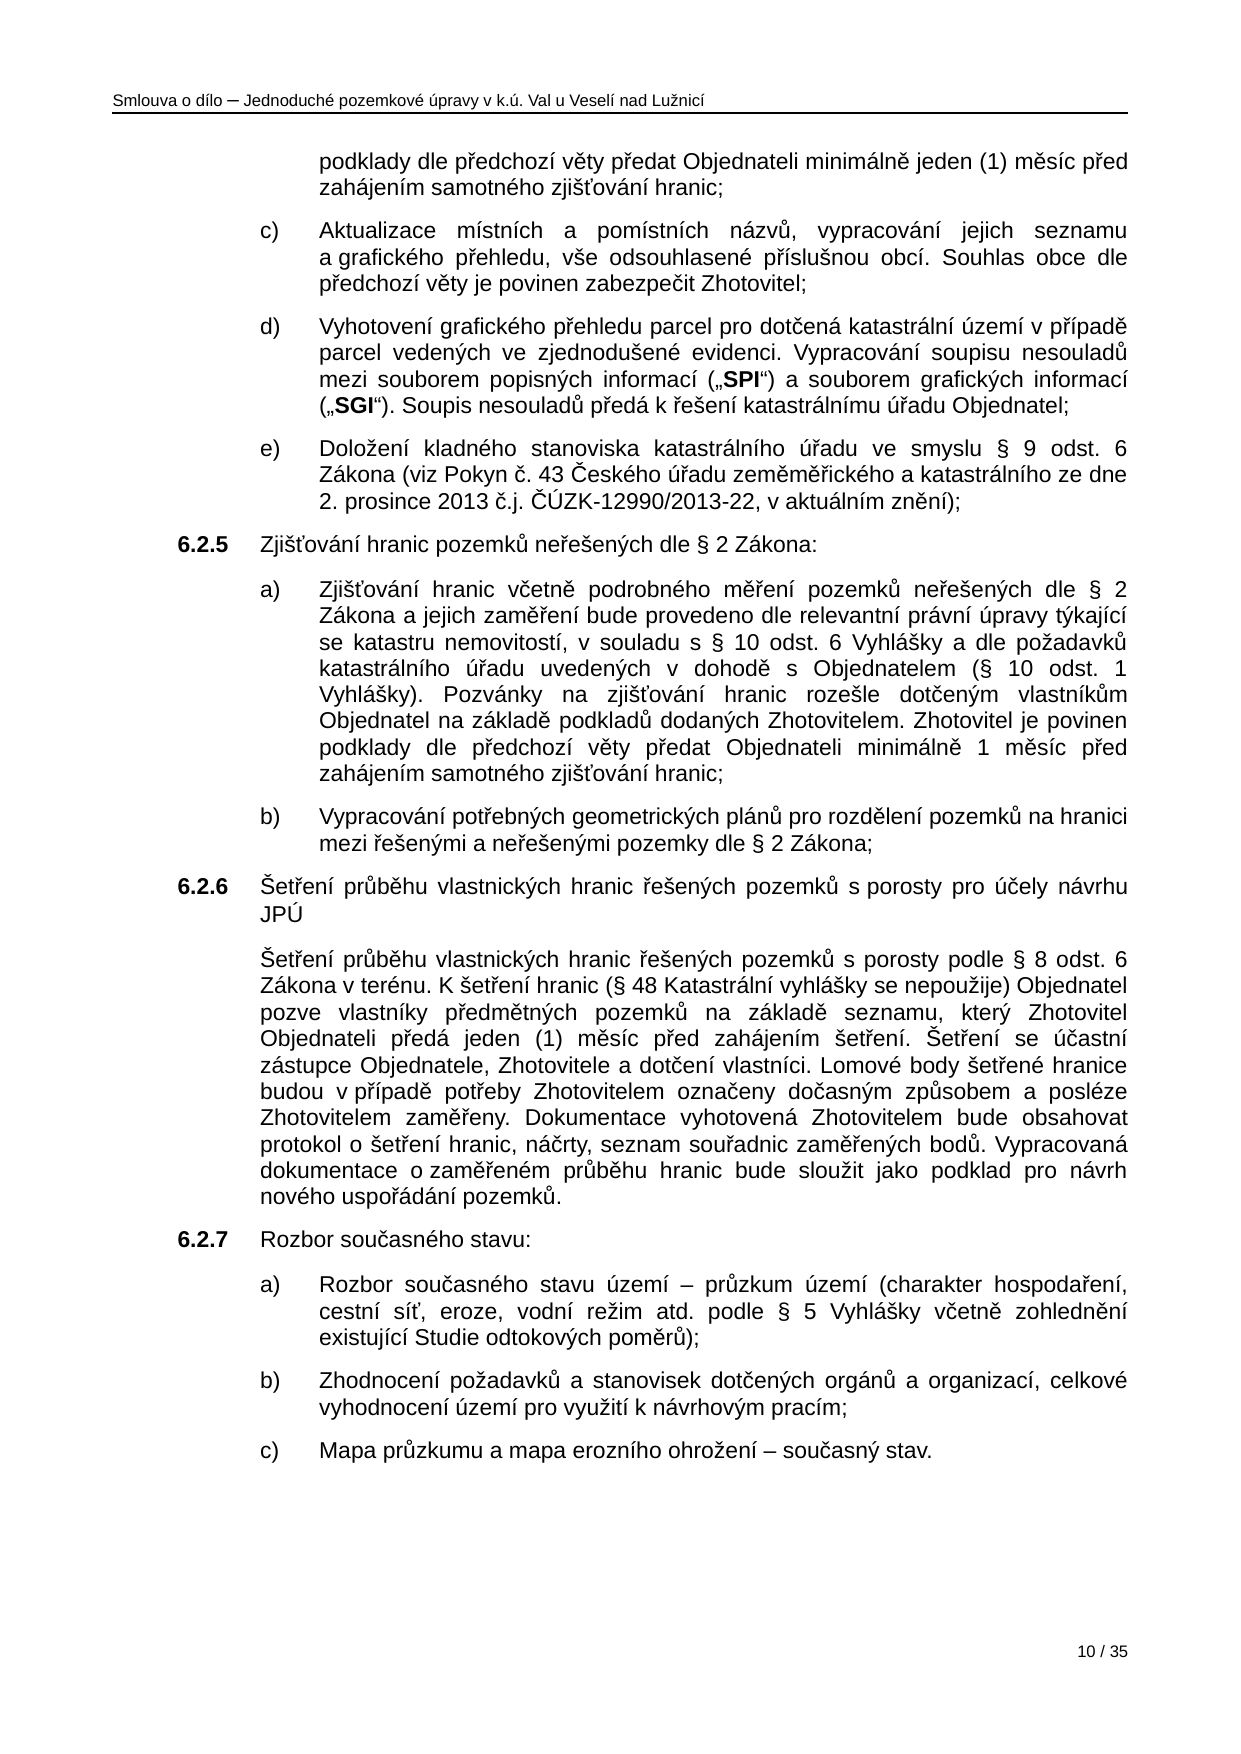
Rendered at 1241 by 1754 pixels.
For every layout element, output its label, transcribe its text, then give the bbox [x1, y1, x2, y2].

list Zhodnocení požadavků a stanovisek dotčených orgánů a organizací, celkové vyhodnocení území pro využití k návrhovým pracím; [260, 1367, 1128, 1420]
list Doložení kladného stanoviska katastrálního úřadu ve smyslu § 9 odst. 6 Zákona (viz Pokyn č. 43 Českého úřadu zeměměřického a katastrálního ze dne 2. prosince 2013 č.j. ČÚZK-12990/2013-22, v aktuálním znění); [260, 435, 1128, 514]
list Mapa průzkumu a mapa erozního ohrožení – současný stav. [260, 1437, 1128, 1463]
list Vyhotovení grafického přehledu parcel pro dotčená katastrální území v případě parcel vedených ve zjednodušené evidenci. Vypracování soupisu nesouladů mezi souborem popisných informací („SPI“) a souborem grafických informací („SGI“). Soupis nesouladů předá k řešení katastrálnímu úřadu Objednatel; [260, 313, 1128, 418]
list Šetření průběhu vlastnických hranic řešených pozemků s porosty podle § 8 odst. 6 Zákona v terénu. K šetření hranic (§ 48 Katastrální vyhlášky se nepoužije) Objednatel pozve vlastníky předmětných pozemků na základě seznamu, který Zhotovitel Objednateli předá jeden (1) měsíc před zahájením šetření. Šetření se účastní zástupce Objednatele, Zhotovitele a dotčení vlastníci. Lomové body šetřené hranice budou v případě potřeby Zhotovitelem označeny dočasným způsobem a posléze Zhotovitelem zaměřeny. Dokumentace vyhotovená Zhotovitelem bude obsahovat protokol o šetření hranic, náčrty, seznam souřadnic zaměřených bodů. Vypracovaná dokumentace o zaměřeném průběhu hranic bude sloužit jako podklad pro návrh nového uspořádání pozemků. [260, 946, 1128, 1210]
text Šetření průběhu vlastnických hranic řešených pozemků s porosty pro účely návrhu JPÚ [177, 873, 1128, 927]
list Zjišťování hranic včetně podrobného měření pozemků neřešených dle § 2 Zákona a jejich zaměření bude provedeno dle relevantní právní úpravy týkající se katastru nemovitostí, v souladu s § 10 odst. 6 Vyhlášky a dle požadavků katastrálního úřadu uvedených v dohodě s Objednatelem (§ 10 odst. 1 Vyhlášky). Pozvánky na zjišťování hranic rozešle dotčeným vlastníkům Objednatel na základě podkladů dodaných Zhotovitelem. Zhotovitel je povinen podklady dle předchozí věty předat Objednateli minimálně 1 měsíc před zahájením samotného zjišťování hranic; [260, 576, 1128, 787]
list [260, 148, 1128, 200]
list Aktualizace místních a pomístních názvů, vypracování jejich seznamu a grafického přehledu, vše odsouhlasené příslušnou obcí. Souhlas obce dle předchozí věty je povinen zabezpečit Zhotovitel; [260, 217, 1128, 296]
list Vypracování potřebných geometrických plánů pro rozdělení pozemků na hranici mezi řešenými a neřešenými pozemky dle § 2 Zákona; [260, 803, 1128, 856]
list Rozbor současného stavu území – průzkum území (charakter hospodaření, cestní síť, eroze, vodní režim atd. podle § 5 Vyhlášky včetně zohlednění existující Studie odtokových poměrů); [260, 1271, 1128, 1351]
text Rozbor současného stavu: [177, 1226, 1128, 1253]
text Zjišťování hranic pozemků neřešených dle § 2 Zákona: [177, 531, 1128, 557]
